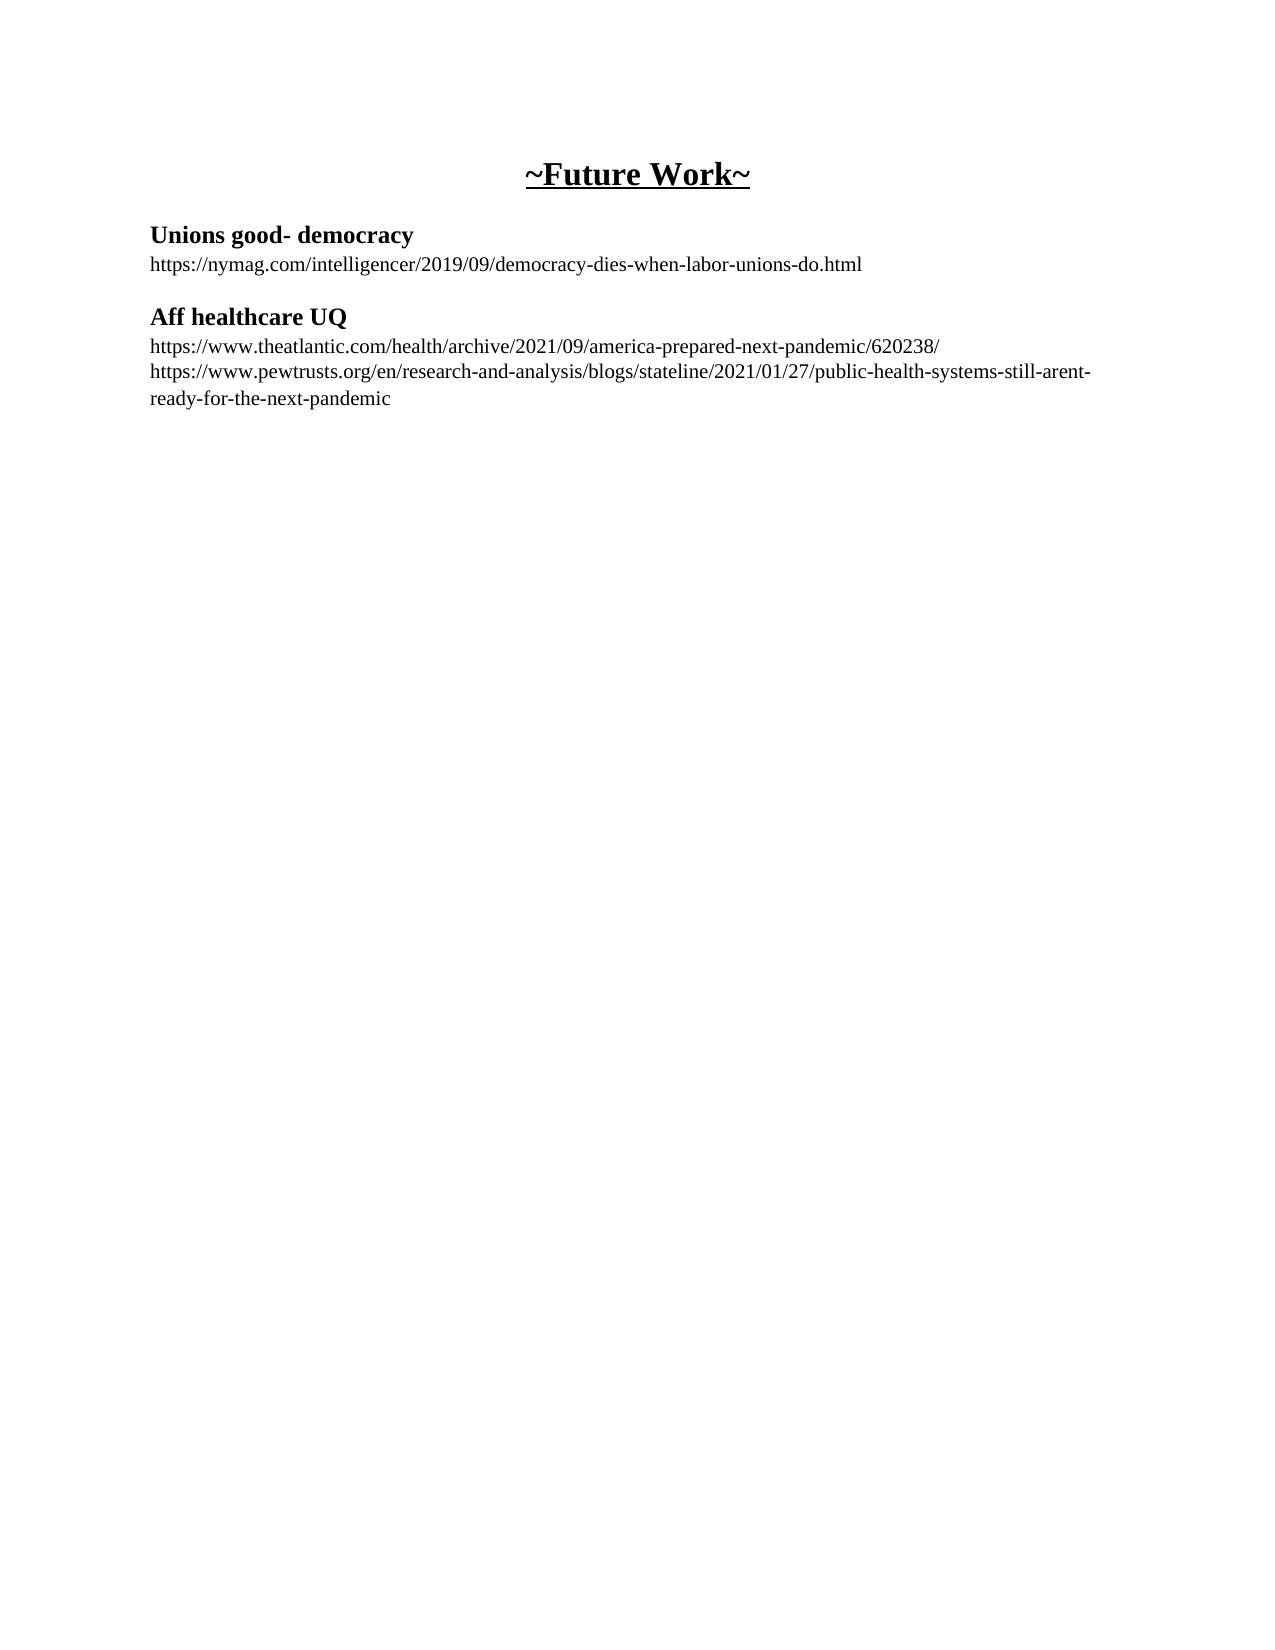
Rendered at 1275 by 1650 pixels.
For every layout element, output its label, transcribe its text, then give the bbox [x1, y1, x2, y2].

text https://nymag.com/intelligencer/2019/09/democracy-dies-when-labor-unions-do.html [150, 252, 1125, 276]
subtitle ~Future Work~ [150, 154, 1125, 192]
subtitle Aff healthcare UQ [150, 302, 1125, 331]
text https://www.pewtrusts.org/en/research-and-analysis/blogs/stateline/2021/01/27/public-health-systems-still-arent-ready-for-the-next-pandemic [150, 359, 1125, 409]
text https://www.theatlantic.com/health/archive/2021/09/america-prepared-next-pandemic/620238/ [150, 333, 1125, 358]
subtitle Unions good- democracy [150, 221, 1125, 249]
